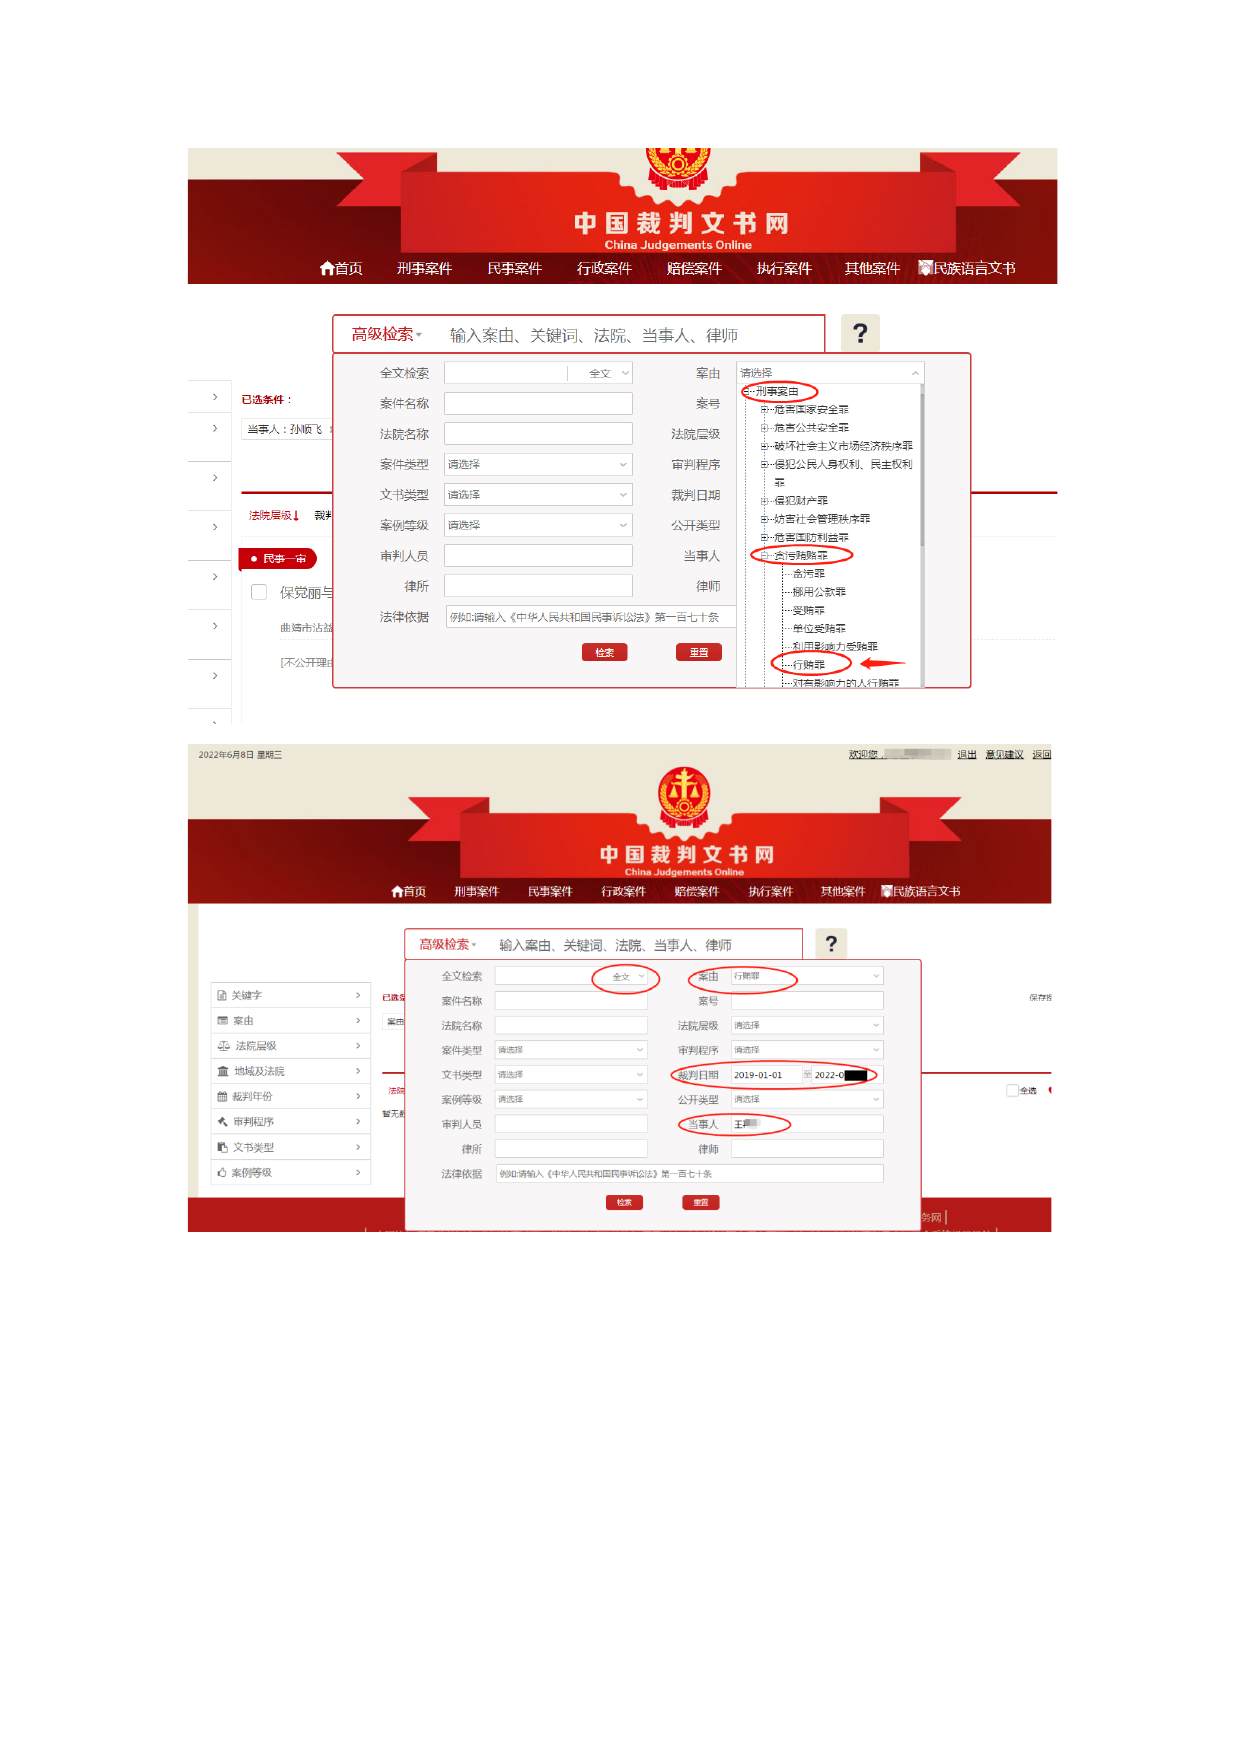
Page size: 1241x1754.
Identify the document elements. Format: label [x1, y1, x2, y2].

picture [187, 744, 1052, 1232]
picture [187, 148, 1058, 724]
